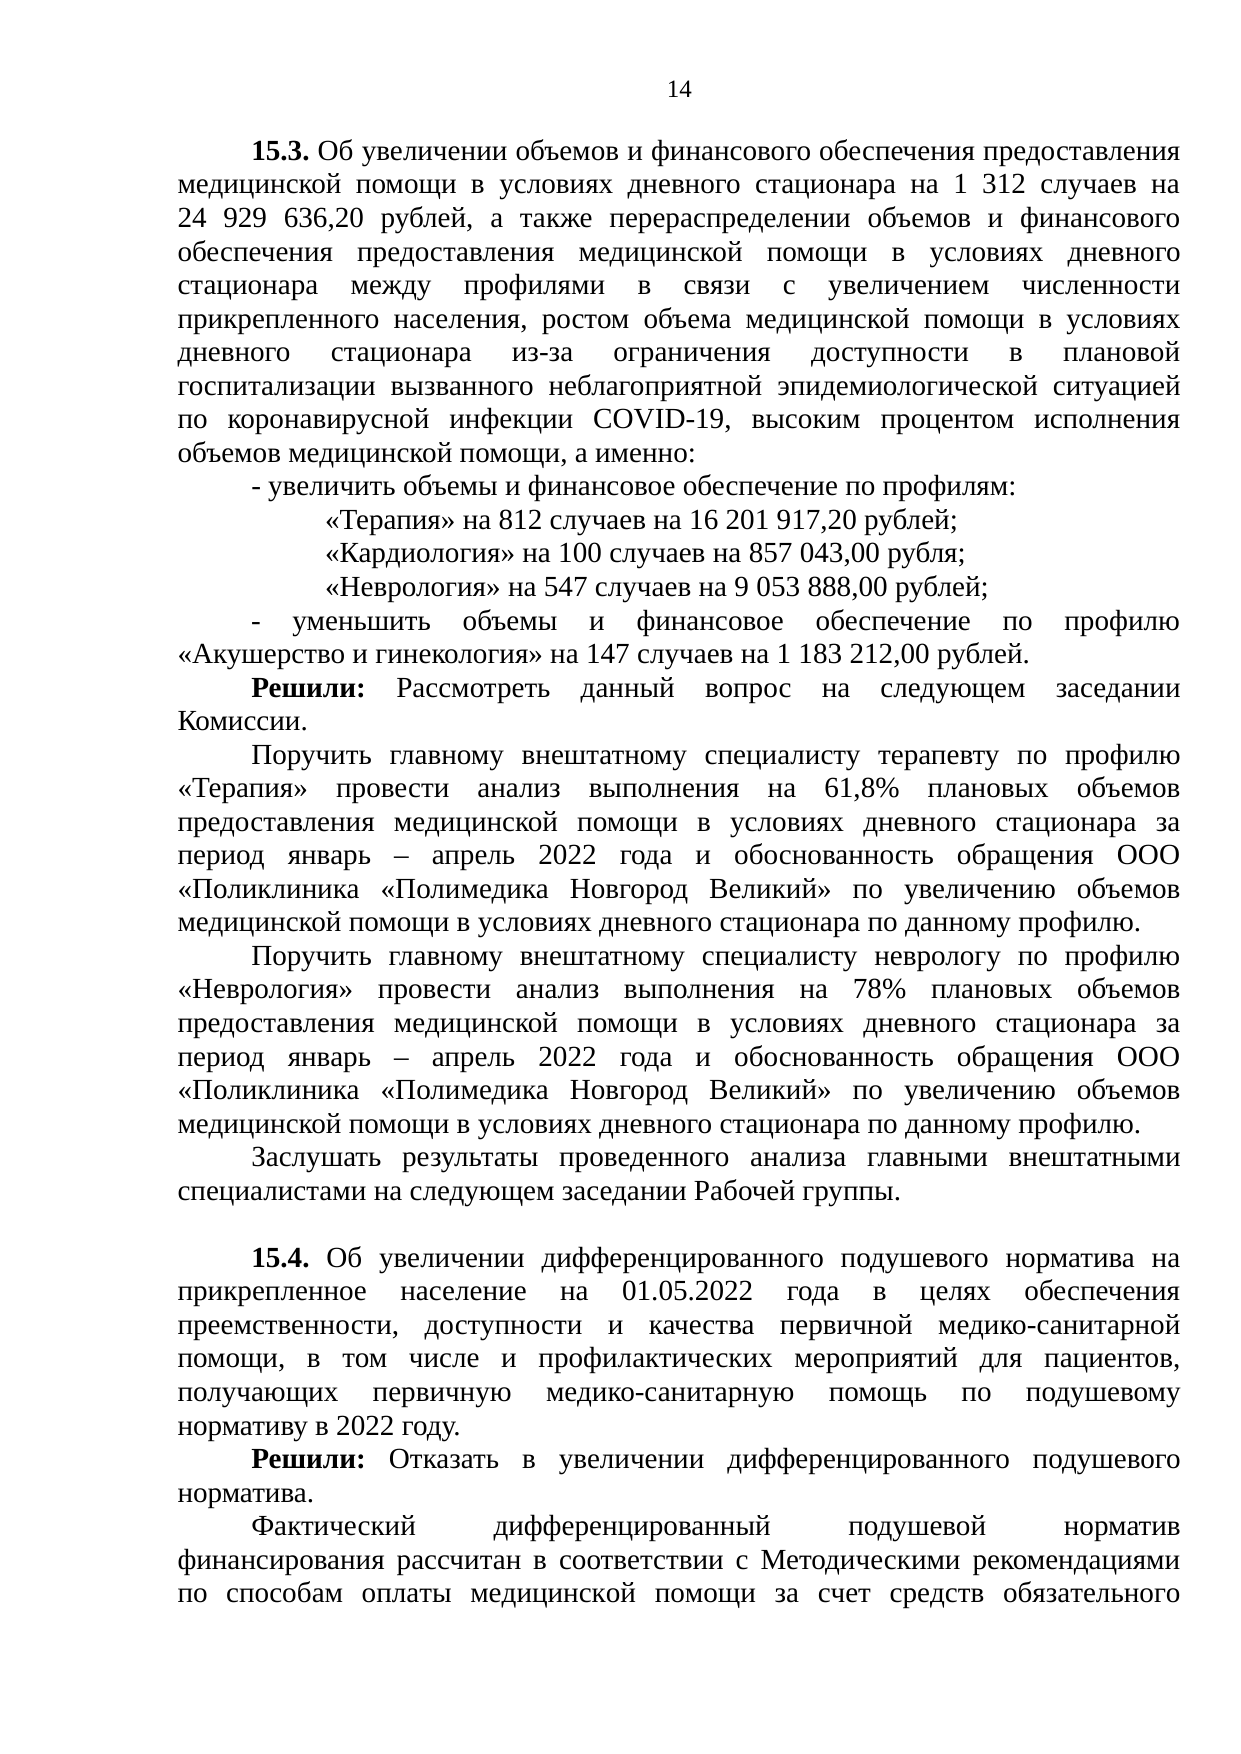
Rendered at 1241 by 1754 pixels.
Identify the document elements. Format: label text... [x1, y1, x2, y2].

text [177, 1508, 1181, 1609]
text Решили: Отказать в увеличении дифференцированного подушевого норматива. [177, 1441, 1181, 1508]
text Заслушать результаты проведенного анализа главными внештатными специалистами на следующем заседании Рабочей группы. [177, 1139, 1181, 1206]
text Решили: Рассмотреть данный вопрос на следующем заседании Комиссии. [177, 670, 1181, 737]
text - уменьшить объемы и финансовое обеспечение по профилю «Акушерство и гинекология» на 147 случаев на 1 183 212,00 рублей. [177, 603, 1181, 670]
text 15.4. Об увеличении дифференцированного подушевого норматива на прикрепленное население на 01.05.2022 года в целях обеспечения преемственности, доступности и качества первичной медико-санитарной помощи, в том числе и профилактических мероприятий для пациентов, получающих первичную медико-санитарную помощь по подушевому нормативу в 2022 году. [177, 1240, 1181, 1441]
text 15.3. Об увеличении объемов и финансового обеспечения предоставления медицинской помощи в условиях дневного стационара на 1 312 случаев на 24 929 636,20 рублей, а также перераспределении объемов и финансового обеспечения предоставления медицинской помощи в условиях дневного стационара между профилями в связи с увеличением численности прикрепленного населения, ростом объема медицинской помощи в условиях дневного стационара из-за ограничения доступности в плановой госпитализации вызванного неблагоприятной эпидемиологической ситуацией по коронавирусной инфекции COVID-19, высоким процентом исполнения объемов медицинской помощи, а именно: [177, 133, 1181, 468]
text «Кардиология» на 100 случаев на 857 043,00 рубля; [251, 536, 1181, 569]
text Поручить главному внештатному специалисту терапевту по профилю «Терапия» провести анализ выполнения на 61,8% плановых объемов предоставления медицинской помощи в условиях дневного стационара за период январь – апрель 2022 года и обоснованность обращения ООО «Поликлиника «Полимедика Новгород Великий» по увеличению объемов медицинской помощи в условиях дневного стационара по данному профилю. [177, 737, 1181, 938]
text «Неврология» на 547 случаев на 9 053 888,00 рублей; [251, 569, 1181, 603]
text «Терапия» на 812 случаев на 16 201 917,20 рублей; [177, 502, 1181, 536]
text - увеличить объемы и финансовое обеспечение по профилям: [177, 468, 1181, 502]
text Поручить главному внештатному специалисту неврологу по профилю «Неврология» провести анализ выполнения на 78% плановых объемов предоставления медицинской помощи в условиях дневного стационара за период январь – апрель 2022 года и обоснованность обращения ООО «Поликлиника «Полимедика Новгород Великий» по увеличению объемов медицинской помощи в условиях дневного стационара по данному профилю. [177, 938, 1181, 1139]
